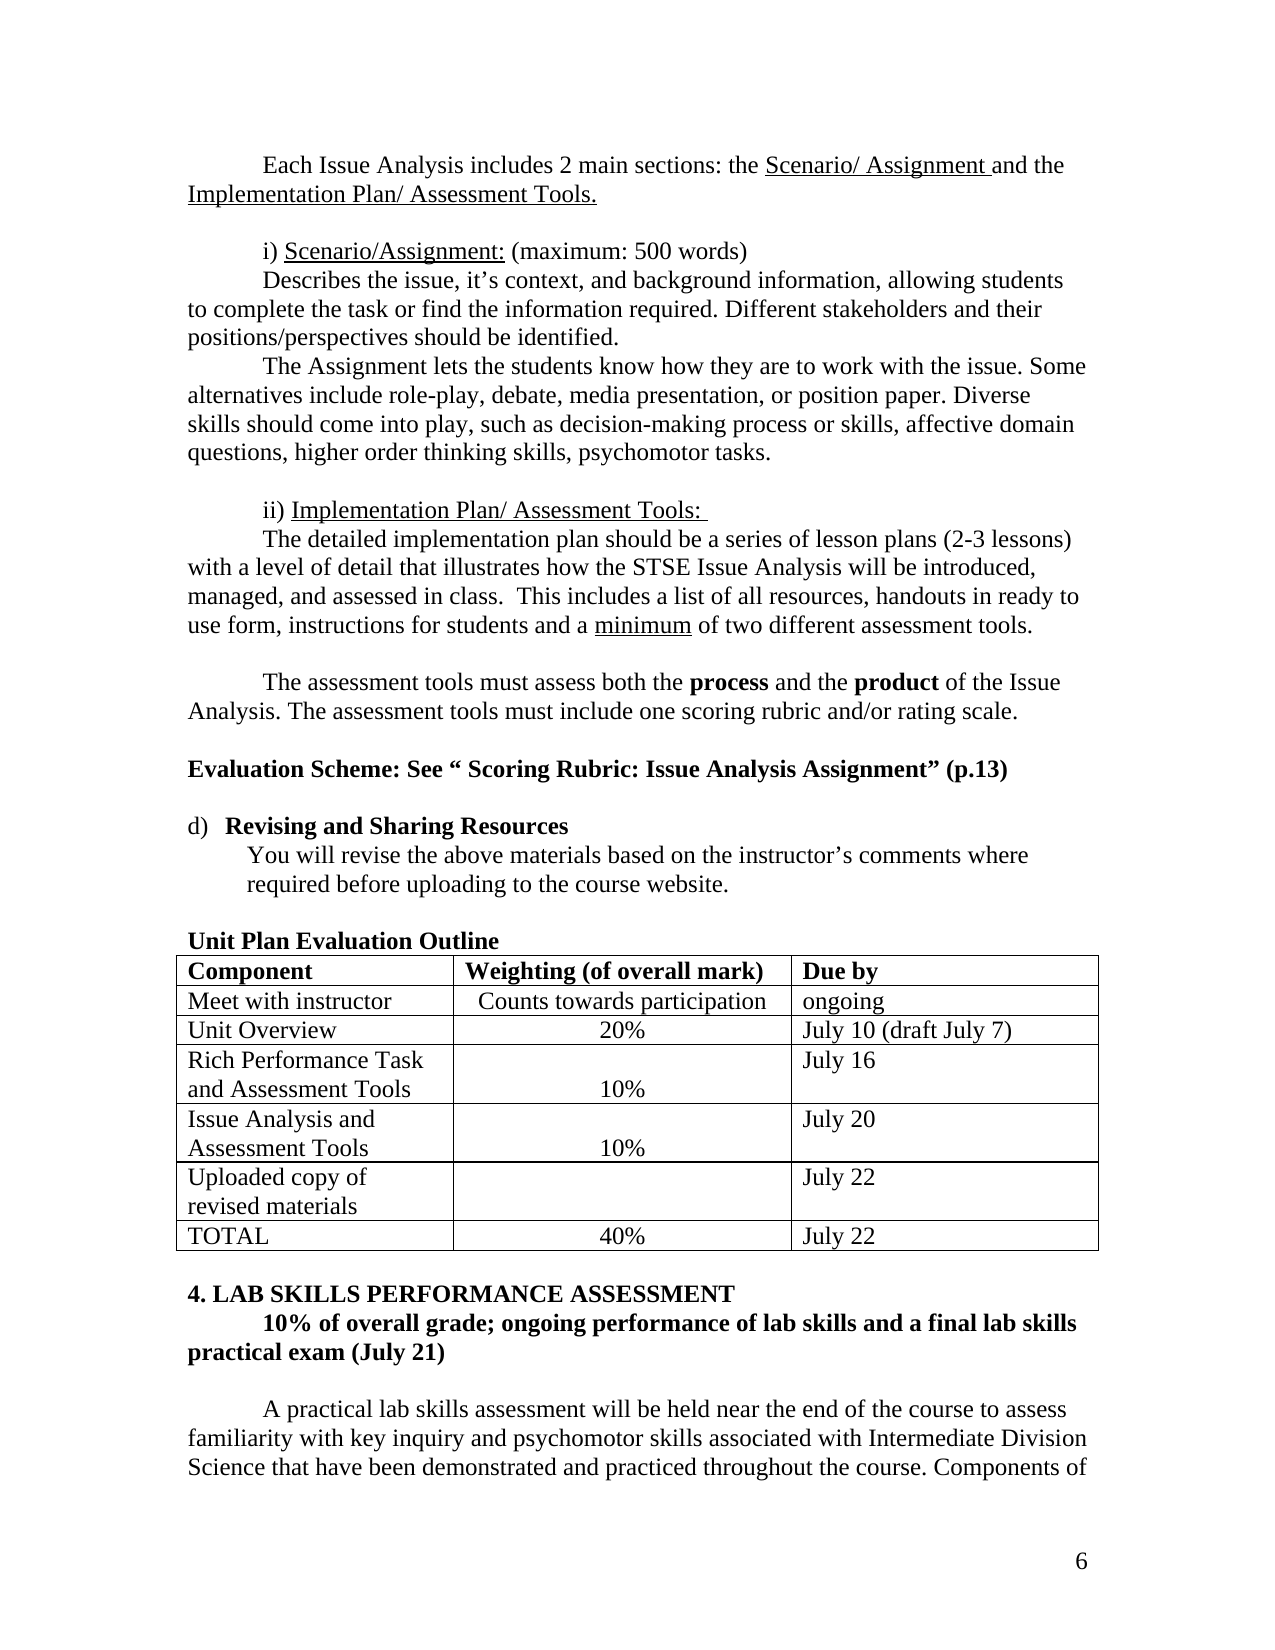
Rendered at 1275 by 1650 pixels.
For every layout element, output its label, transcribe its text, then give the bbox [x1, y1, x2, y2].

table_cell Uploaded copy of revised materials [177, 1163, 453, 1220]
text The Assignment lets the students know how they are to work with the issue. Some alternatives include role-play, debate, media presentation, or position paper. Diverse skills should come into play, such as decision-making process or skills, affective domain questions, higher order thinking skills, psychomotor tasks. [187, 351, 1087, 466]
table_header Weighting (of overall mark) [454, 956, 791, 985]
table_cell July 22 [792, 1163, 1098, 1220]
text 4. LAB SKILLS PERFORMANCE ASSESSMENT [187, 1279, 1087, 1308]
table_cell 10% [454, 1104, 791, 1161]
table_cell Unit Overview [177, 1016, 453, 1044]
list Revising and Sharing Resources [187, 811, 1087, 840]
table_cell July 16 [792, 1045, 1098, 1103]
text ii) Implementation Plan/ Assessment Tools: [187, 495, 1087, 524]
table_cell 40% [454, 1221, 791, 1250]
table_cell Meet with instructor [177, 986, 453, 1014]
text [187, 1394, 1087, 1481]
table_cell Counts towards participation [454, 986, 791, 1014]
table_cell [454, 1163, 791, 1220]
table_cell July 20 [792, 1104, 1098, 1161]
table_header Component [177, 956, 453, 985]
table_cell TOTAL [177, 1221, 453, 1250]
text Each Issue Analysis includes 2 main sections: the Scenario/ Assignment and the Implementation Plan/ Assessment Tools. [187, 150, 1087, 207]
text The detailed implementation plan should be a series of lesson plans (2-3 lessons) with a level of detail that illustrates how the STSE Issue Analysis will be introduced, managed, and assessed in class. This includes a list of all resources, handouts in ready to use form, instructions for students and a minimum of two different assessment tools. [187, 524, 1087, 639]
subtitle Unit Plan Evaluation Outline [187, 926, 1087, 955]
text Evaluation Scheme: See “ Scoring Rubric: Issue Analysis Assignment” (p.13) [187, 754, 1087, 782]
text The assessment tools must assess both the process and the product of the Issue Analysis. The assessment tools must include one scoring rubric and/or rating scale. [187, 667, 1087, 725]
table_cell 10% [454, 1045, 791, 1103]
text Describes the issue, it’s context, and background information, allowing students to complete the task or find the information required. Different stakeholders and their positions/perspectives should be identified. [187, 265, 1087, 351]
table_cell July 22 [792, 1221, 1098, 1250]
text 10% of overall grade; ongoing performance of lab skills and a final lab skills practical exam (July 21) [187, 1308, 1087, 1366]
text i) Scenario/Assignment: (maximum: 500 words) [187, 236, 1087, 265]
table_cell Issue Analysis and Assessment Tools [177, 1104, 453, 1161]
table_cell 20% [454, 1016, 791, 1044]
table_cell Rich Performance Task and Assessment Tools [177, 1045, 453, 1103]
table_header Due by [792, 956, 1098, 985]
table_cell ongoing [792, 986, 1098, 1014]
text You will revise the above materials based on the instructor’s comments where required before uploading to the course website. [247, 840, 1087, 897]
table_cell July 10 (draft July 7) [792, 1016, 1098, 1044]
